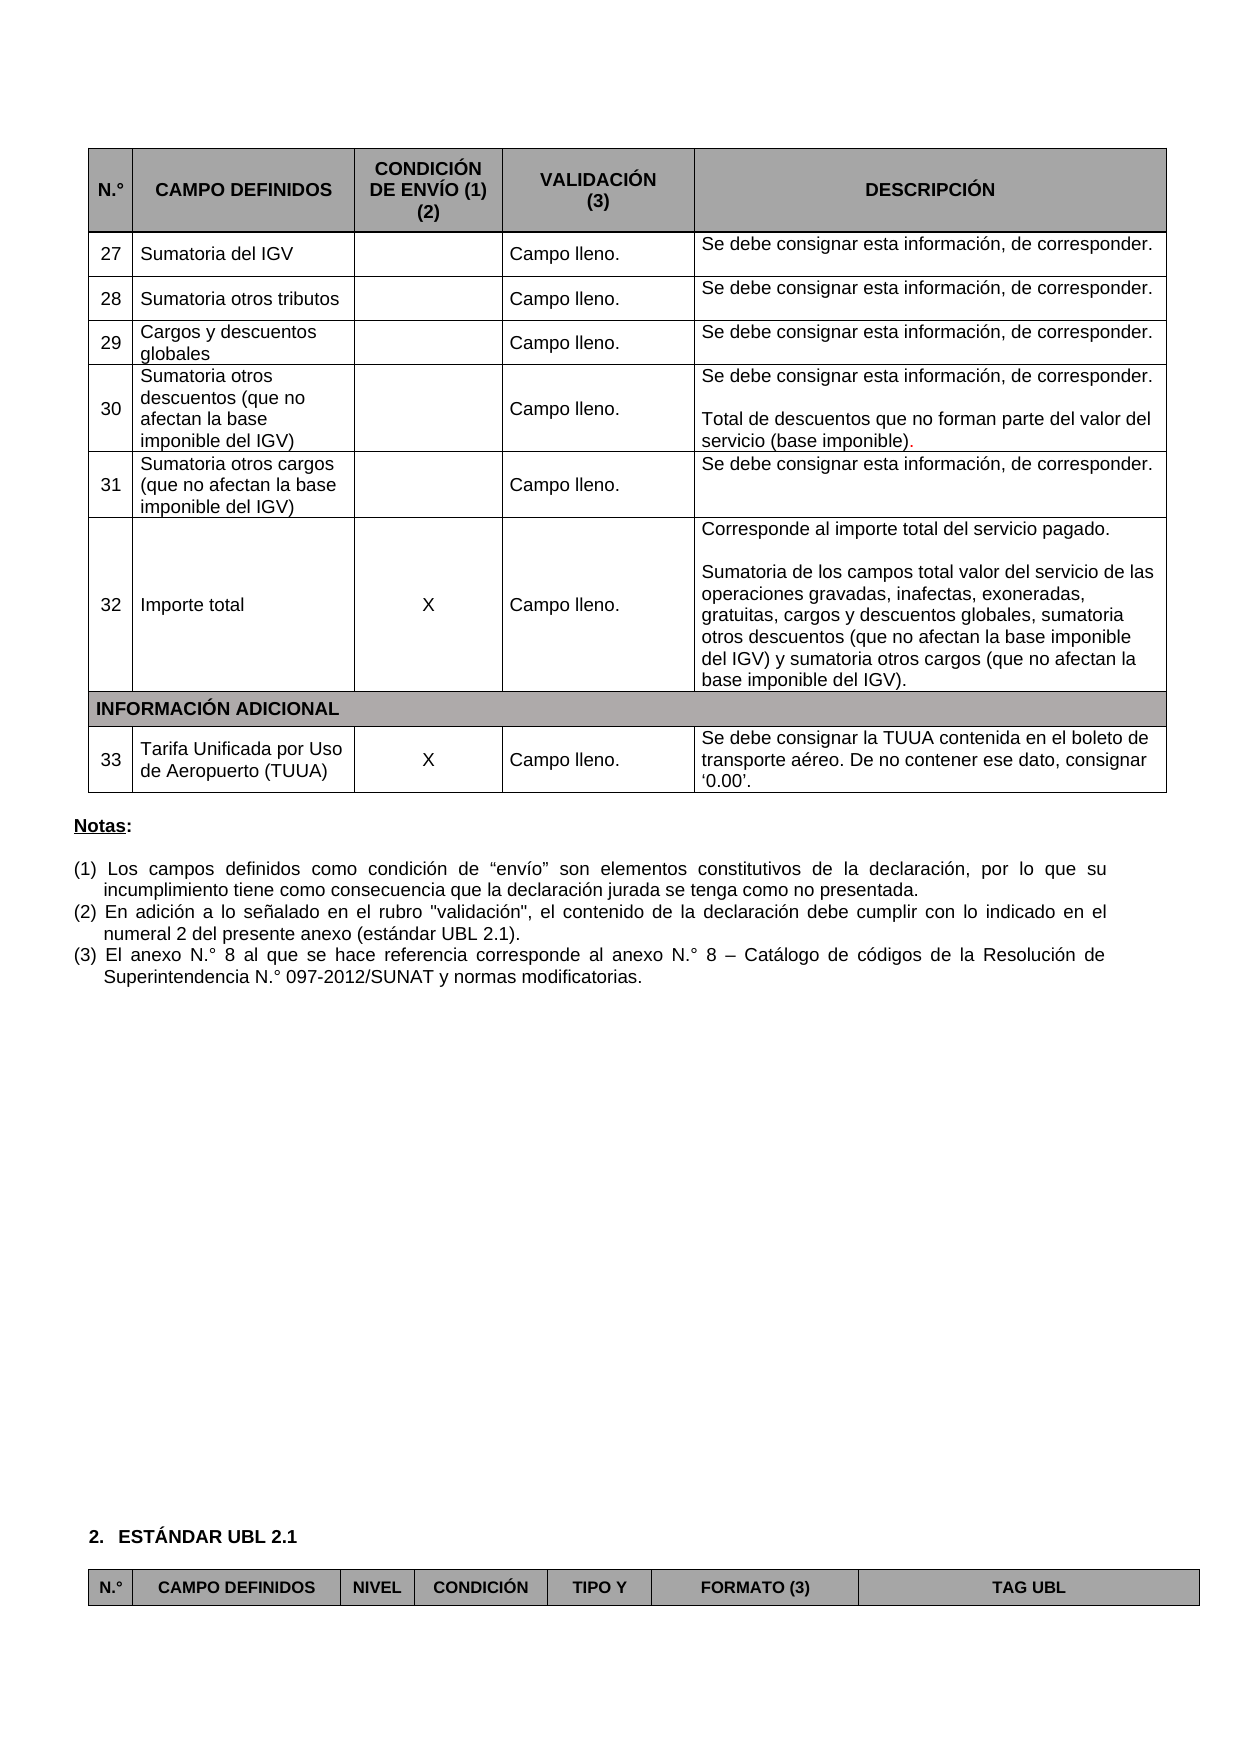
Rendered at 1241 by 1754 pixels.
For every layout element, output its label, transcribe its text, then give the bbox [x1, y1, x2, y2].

table_cell [355, 233, 502, 276]
table_cell Campo lleno. [503, 277, 694, 320]
table_cell Importe total [133, 518, 354, 691]
table_cell 30 [89, 365, 132, 451]
table_header N.° [89, 1570, 132, 1605]
table_cell Campo lleno. [503, 233, 694, 276]
text (1) Los campos definidos como condición de “envío” son elementos constitutivos de la declaración, por lo que su incumplimiento tiene como consecuencia que la declaración jurada se tenga como no presentada. [74, 858, 1107, 901]
table_cell Se debe consignar esta información, de corresponder. Total de descuentos que no forman parte del valor del servicio (base imponible). [695, 365, 1166, 451]
table_cell Tarifa Unificada por Uso de Aeropuerto (TUUA) [133, 727, 354, 792]
table_header NIVEL [341, 1570, 414, 1605]
table_header CAMPO DEFINIDOS [133, 1570, 340, 1605]
text (2) En adición a lo señalado en el rubro "validación", el contenido de la declaración debe cumplir con lo indicado en el numeral 2 del presente anexo (estándar UBL 2.1). [74, 901, 1107, 944]
table_cell 31 [89, 452, 132, 517]
table_cell 27 [89, 233, 132, 276]
table_cell 32 [89, 518, 132, 691]
table_cell Se debe consignar esta información, de corresponder. [695, 233, 1166, 276]
table_cell [355, 365, 502, 451]
table_cell Se debe consignar esta información, de corresponder. [695, 321, 1166, 364]
table_cell INFORMACIÓN ADICIONAL [89, 692, 1166, 726]
table_cell Se debe consignar la TUUA contenida en el boleto de transporte aéreo. De no contener ese dato, consignar ‘0.00’. [695, 727, 1166, 792]
table_cell [355, 321, 502, 364]
table_cell Sumatoria del IGV [133, 233, 354, 276]
text (3) El anexo N.° 8 al que se hace referencia corresponde al anexo N.° 8 – Catálogo de códigos de la Resolución de Superintendencia N.° 097-2012/SUNAT y normas modificatorias. [74, 944, 1107, 987]
table_cell 33 [89, 727, 132, 792]
table_cell Sumatoria otros descuentos (que no afectan la base imponible del IGV) [133, 365, 354, 451]
table_cell [355, 277, 502, 320]
table_cell Campo lleno. [503, 727, 694, 792]
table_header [415, 1570, 547, 1605]
table_cell Sumatoria otros tributos [133, 277, 354, 320]
table_cell Campo lleno. [503, 452, 694, 517]
table_header TIPO Y LONGITUD (2) [548, 1570, 651, 1605]
text Notas: [74, 814, 1107, 836]
list ESTÁNDAR UBL 2.1 [88, 1526, 1107, 1548]
table_header VALIDACIÓN (3) [503, 149, 694, 231]
table_cell [355, 452, 502, 517]
table_cell Corresponde al importe total del servicio pagado. Sumatoria de los campos total valor del servicio de las operaciones gravadas, inafectas, exoneradas, gratuitas, cargos y descuentos globales, sumatoria otros descuentos (que no afectan la base imponible del IGV) y sumatoria otros cargos (que no afectan la base imponible del IGV). [695, 518, 1166, 691]
table_cell Campo lleno. [503, 365, 694, 451]
table_header CONDICIÓN DE ENVÍO (1) (2) [355, 149, 502, 231]
table_header DESCRIPCIÓN [695, 149, 1166, 231]
table_cell 29 [89, 321, 132, 364]
table_cell Se debe consignar esta información, de corresponder. [695, 452, 1166, 517]
table_cell Campo lleno. [503, 321, 694, 364]
table_header TAG UBL [859, 1570, 1199, 1605]
table_header CAMPO DEFINIDOS [133, 149, 354, 231]
table_cell Sumatoria otros cargos (que no afectan la base imponible del IGV) [133, 452, 354, 517]
table_header N.° [89, 149, 132, 231]
table_cell Cargos y descuentos globales [133, 321, 354, 364]
table_cell 28 [89, 277, 132, 320]
table_cell Se debe consignar esta información, de corresponder. [695, 277, 1166, 320]
table_cell Campo lleno. [503, 518, 694, 691]
table_cell X [355, 727, 502, 792]
table_cell X [355, 518, 502, 691]
table_header FORMATO (3) [652, 1570, 858, 1605]
